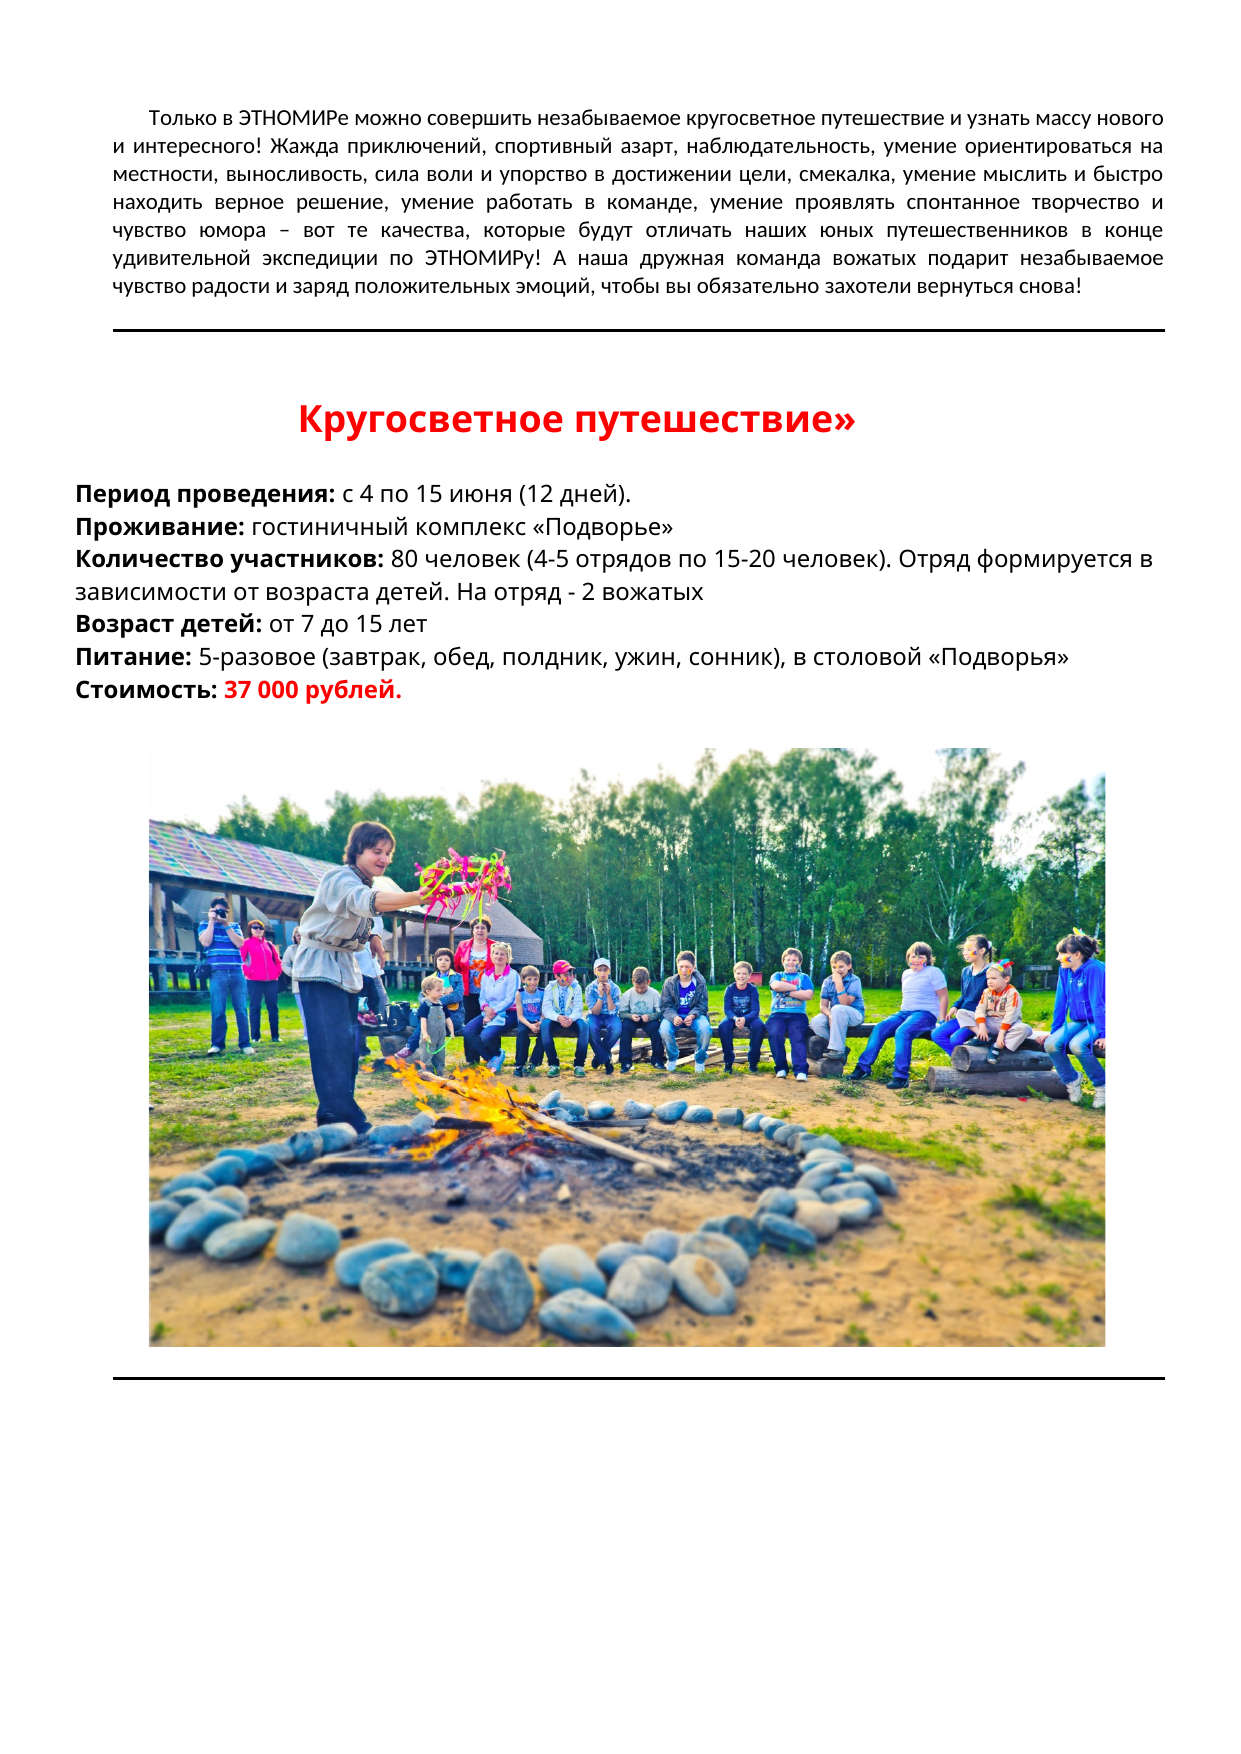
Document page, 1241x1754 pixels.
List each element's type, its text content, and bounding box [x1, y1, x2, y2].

text 4 ИЮНЯ 2018«Кругосветное путешествие» [75, 332, 1165, 460]
text Только в ЭТНОМИРе можно совершить незабываемое кругосветное путешествие и узнать массу нового и интересного! Жажда приключений, спортивный азарт, наблюдательность, умение ориентироваться на местности, выносливость, сила воли и упорство в достижении цели, смекалка, умение мыслить и быстро находить верное решение, умение работать в команде, умение проявлять спонтанное творчество и чувство юмора – вот те качества, которые будут отличать наших юных путешественников в конце удивительной экспедиции по ЭТНОМИРу! А наша дружная команда вожатых подарит незабываемое чувство радости и заряд положительных эмоций, чтобы вы обязательно захотели вернуться снова! [112, 103, 1165, 299]
picture [148, 748, 1106, 1347]
text Период проведения: с 4 по 15 июня (12 дней). Проживание: гостиничный комплекс «Подворье» Количество участников: 80 человек (4-5 отрядов по 15-20 человек). Отряд формируется в зависимости от возраста детей. На отряд - 2 вожатых Возраст детей: от 7 до 15 лет Питание: 5-разовое (завтрак, обед, полдник, ужин, сонник), в столовой «Подворья» Стоимость: 37 000 рублей. [75, 477, 1165, 705]
